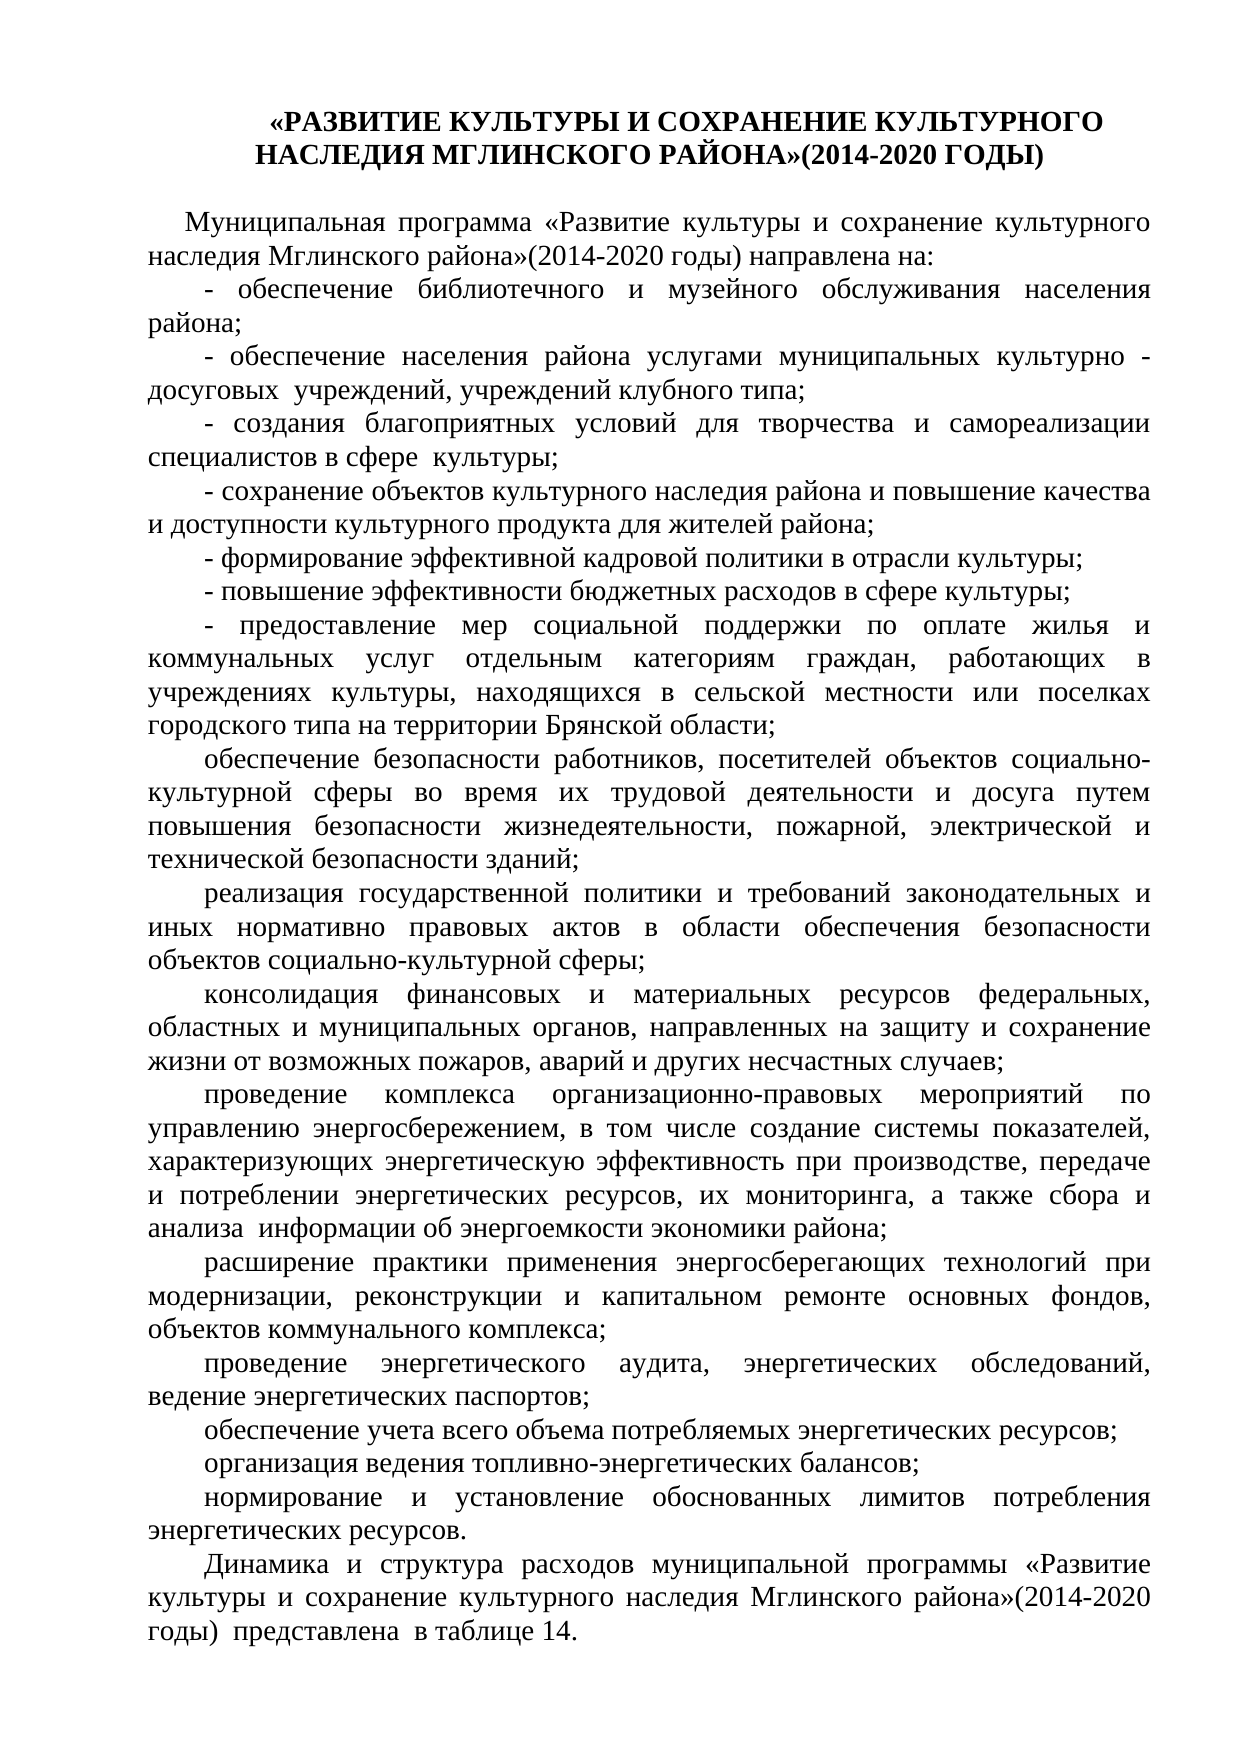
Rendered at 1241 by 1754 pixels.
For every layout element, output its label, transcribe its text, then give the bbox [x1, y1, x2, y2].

text «РАЗВИТИЕ КУЛЬТУРЫ И СОХРАНЕНИЕ КУЛЬТУРНОГО НАСЛЕДИЯ МГЛИНСКОГО РАЙОНА»(2014-2020 ГОДЫ) [148, 104, 1152, 171]
text - обеспечение населения района услугами муниципальных культурно - досуговых учреждений, учреждений клубного типа; [148, 338, 1152, 406]
text Муниципальная программа «Развитие культуры и сохранение культурного наследия Мглинского района»(2014-2020 годы) направлена на: [148, 204, 1152, 271]
text реализация государственной политики и требований законодательных и иных нормативно правовых актов в области обеспечения безопасности объектов социально-культурной сферы; [148, 875, 1152, 976]
text Динамика и структура расходов муниципальной программы «Развитие культуры и сохранение культурного наследия Мглинского района»(2014-2020 годы) представлена в таблице 14. [148, 1546, 1152, 1647]
text консолидация финансовых и материальных ресурсов федеральных, областных и муниципальных органов, направленных на защиту и сохранение жизни от возможных пожаров, аварий и других несчастных случаев; [148, 976, 1152, 1076]
text проведение энергетического аудита, энергетических обследований, ведение энергетических паспортов; [148, 1345, 1152, 1412]
text организация ведения топливно-энергетических балансов; [148, 1445, 1152, 1479]
text - формирование эффективной кадровой политики в отрасли культуры; [148, 540, 1152, 573]
text обеспечение безопасности работников, посетителей объектов социально-культурной сферы во время их трудовой деятельности и досуга путем повышения безопасности жизнедеятельности, пожарной, электрической и технической безопасности зданий; [148, 741, 1152, 875]
text - повышение эффективности бюджетных расходов в сфере культуры; [148, 573, 1152, 607]
text - предоставление мер социальной поддержки по оплате жилья и коммунальных услуг отдельным категориям граждан, работающих в учреждениях культуры, находящихся в сельской местности или поселках городского типа на территории Брянской области; [148, 607, 1152, 741]
text проведение комплекса организационно-правовых мероприятий по управлению энергосбережением, в том числе создание системы показателей, характеризующих энергетическую эффективность при производстве, передаче и потреблении энергетических ресурсов, их мониторинга, а также сбора и анализа информации об энергоемкости экономики района; [148, 1076, 1152, 1244]
text - создания благоприятных условий для творчества и самореализации специалистов в сфере культуры; [148, 406, 1152, 473]
text - сохранение объектов культурного наследия района и повышение качества и доступности культурного продукта для жителей района; [148, 473, 1152, 540]
text нормирование и установление обоснованных лимитов потребления энергетических ресурсов. [148, 1479, 1152, 1546]
text обеспечение учета всего объема потребляемых энергетических ресурсов; [148, 1412, 1152, 1445]
text расширение практики применения энергосберегающих технологий при модернизации, реконструкции и капитальном ремонте основных фондов, объектов коммунального комплекса; [148, 1244, 1152, 1345]
text - обеспечение библиотечного и музейного обслуживания населения района; [148, 271, 1152, 338]
